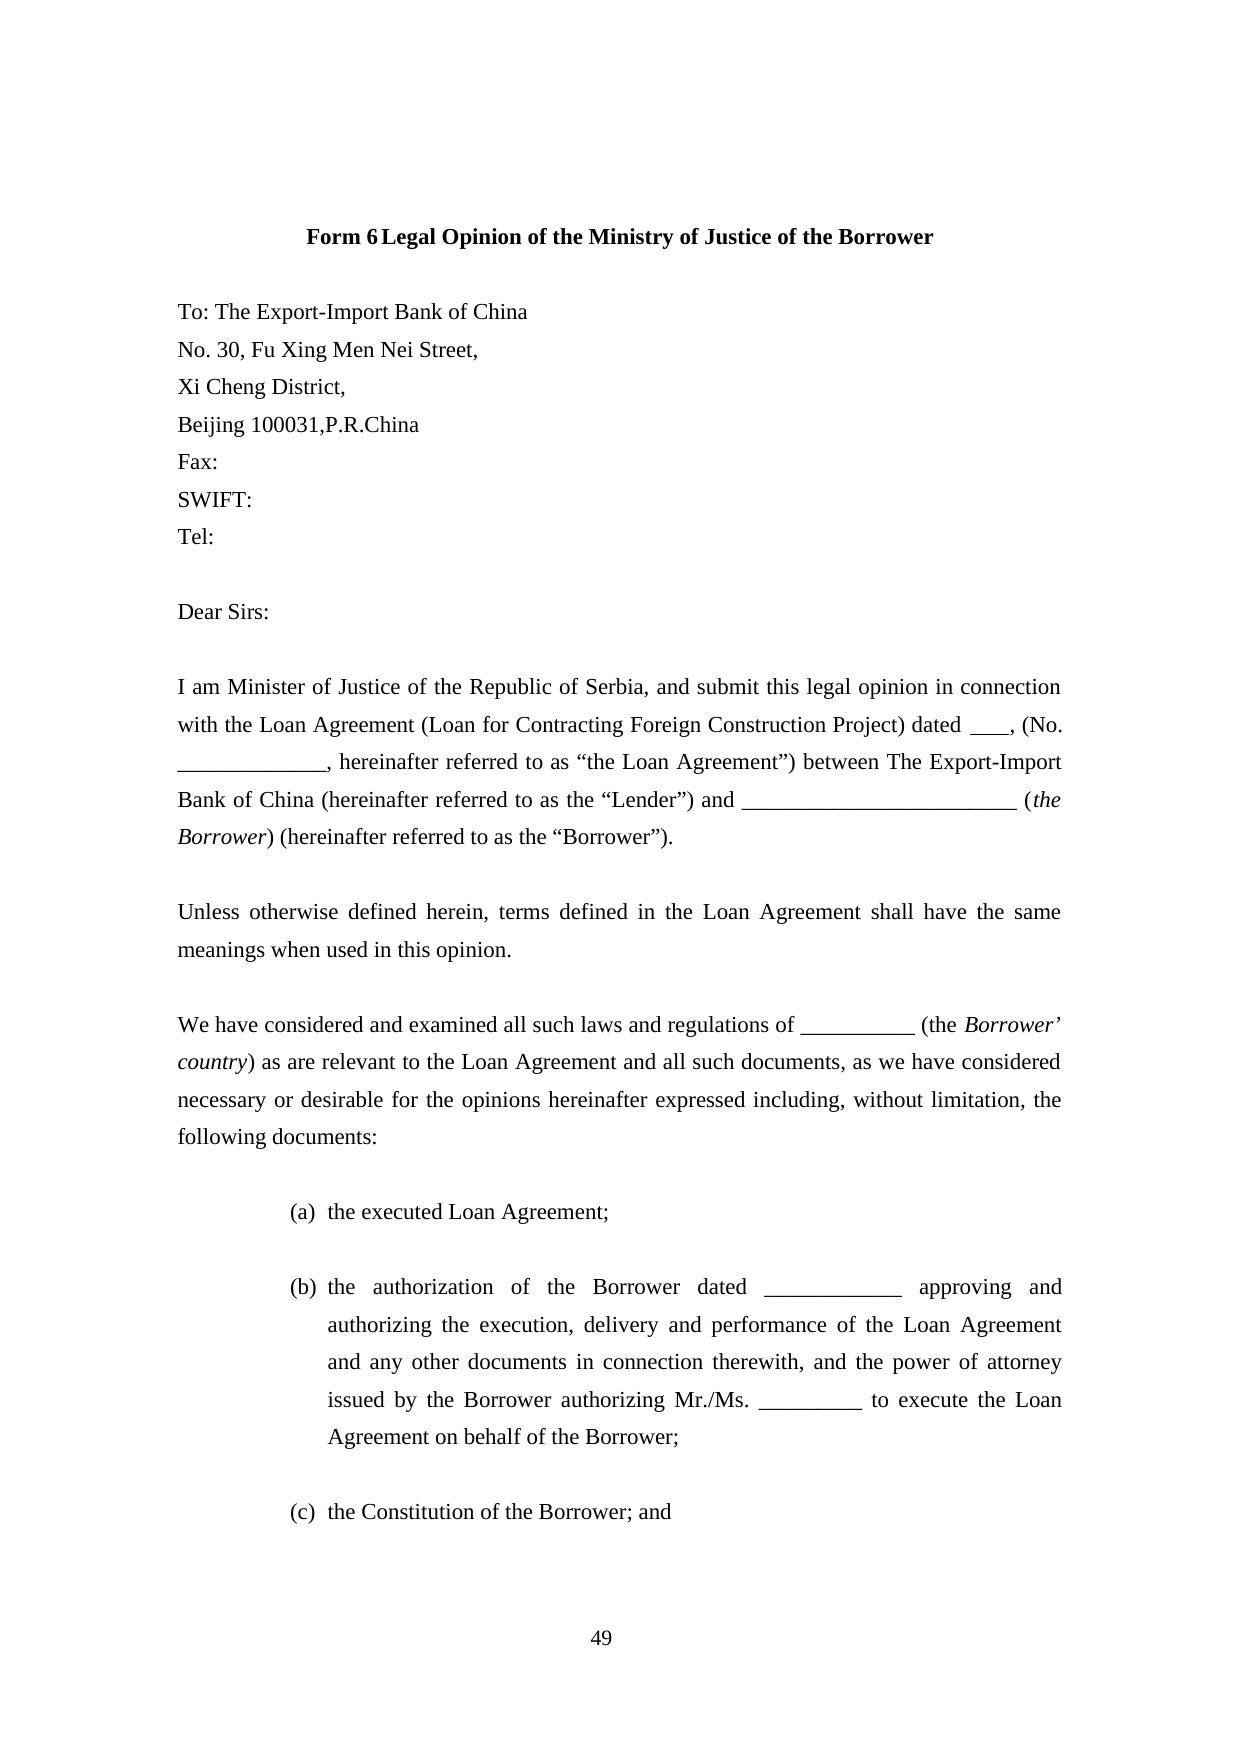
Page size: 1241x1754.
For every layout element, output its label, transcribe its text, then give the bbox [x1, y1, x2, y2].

text Unless otherwise defined herein, terms defined in the Loan Agreement shall have the same meanings when used in this opinion. [177, 890, 1063, 965]
text Form 6 Legal Opinion of the Ministry of Justice of the Borrower [177, 215, 1063, 252]
text Xi Cheng District, [177, 365, 1063, 402]
text Dear Sirs: [177, 590, 1063, 627]
text Beijing 100031,P.R.China [177, 402, 1063, 440]
list the Constitution of the Borrower; and [290, 1490, 1063, 1527]
text I am Minister of Justice of the Republic of Serbia, and submit this legal opinion in connection with the Loan Agreement (Loan for Contracting Foreign Construction Project) dated , (No. _____________, hereinafter referred to as “the Loan Agreement”) between The Export-Import Bank of China (hereinafter referred to as the “Lender”) and ________________________ (the Borrower) (hereinafter referred to as the “Borrower”). [177, 665, 1063, 852]
text No. 30, Fu Xing Men Nei Street, [177, 327, 1063, 365]
text We have considered and examined all such laws and regulations of __________ (the Borrower’ country) as are relevant to the Loan Agreement and all such documents, as we have considered necessary or desirable for the opinions hereinafter expressed including, without limitation, the following documents: [177, 1002, 1063, 1152]
text SWIFT: [177, 477, 1063, 515]
list the executed Loan Agreement; [290, 1190, 1063, 1227]
text Fax: [177, 440, 1063, 477]
list the authorization of the Borrower dated ____________ approving and authorizing the execution, delivery and performance of the Loan Agreement and any other documents in connection therewith, and the power of attorney issued by the Borrower authorizing Mr./Ms. _________ to execute the Loan Agreement on behalf of the Borrower; [290, 1265, 1063, 1452]
text To: The Export-Import Bank of China [177, 290, 1063, 327]
text Tel: [177, 515, 1063, 552]
